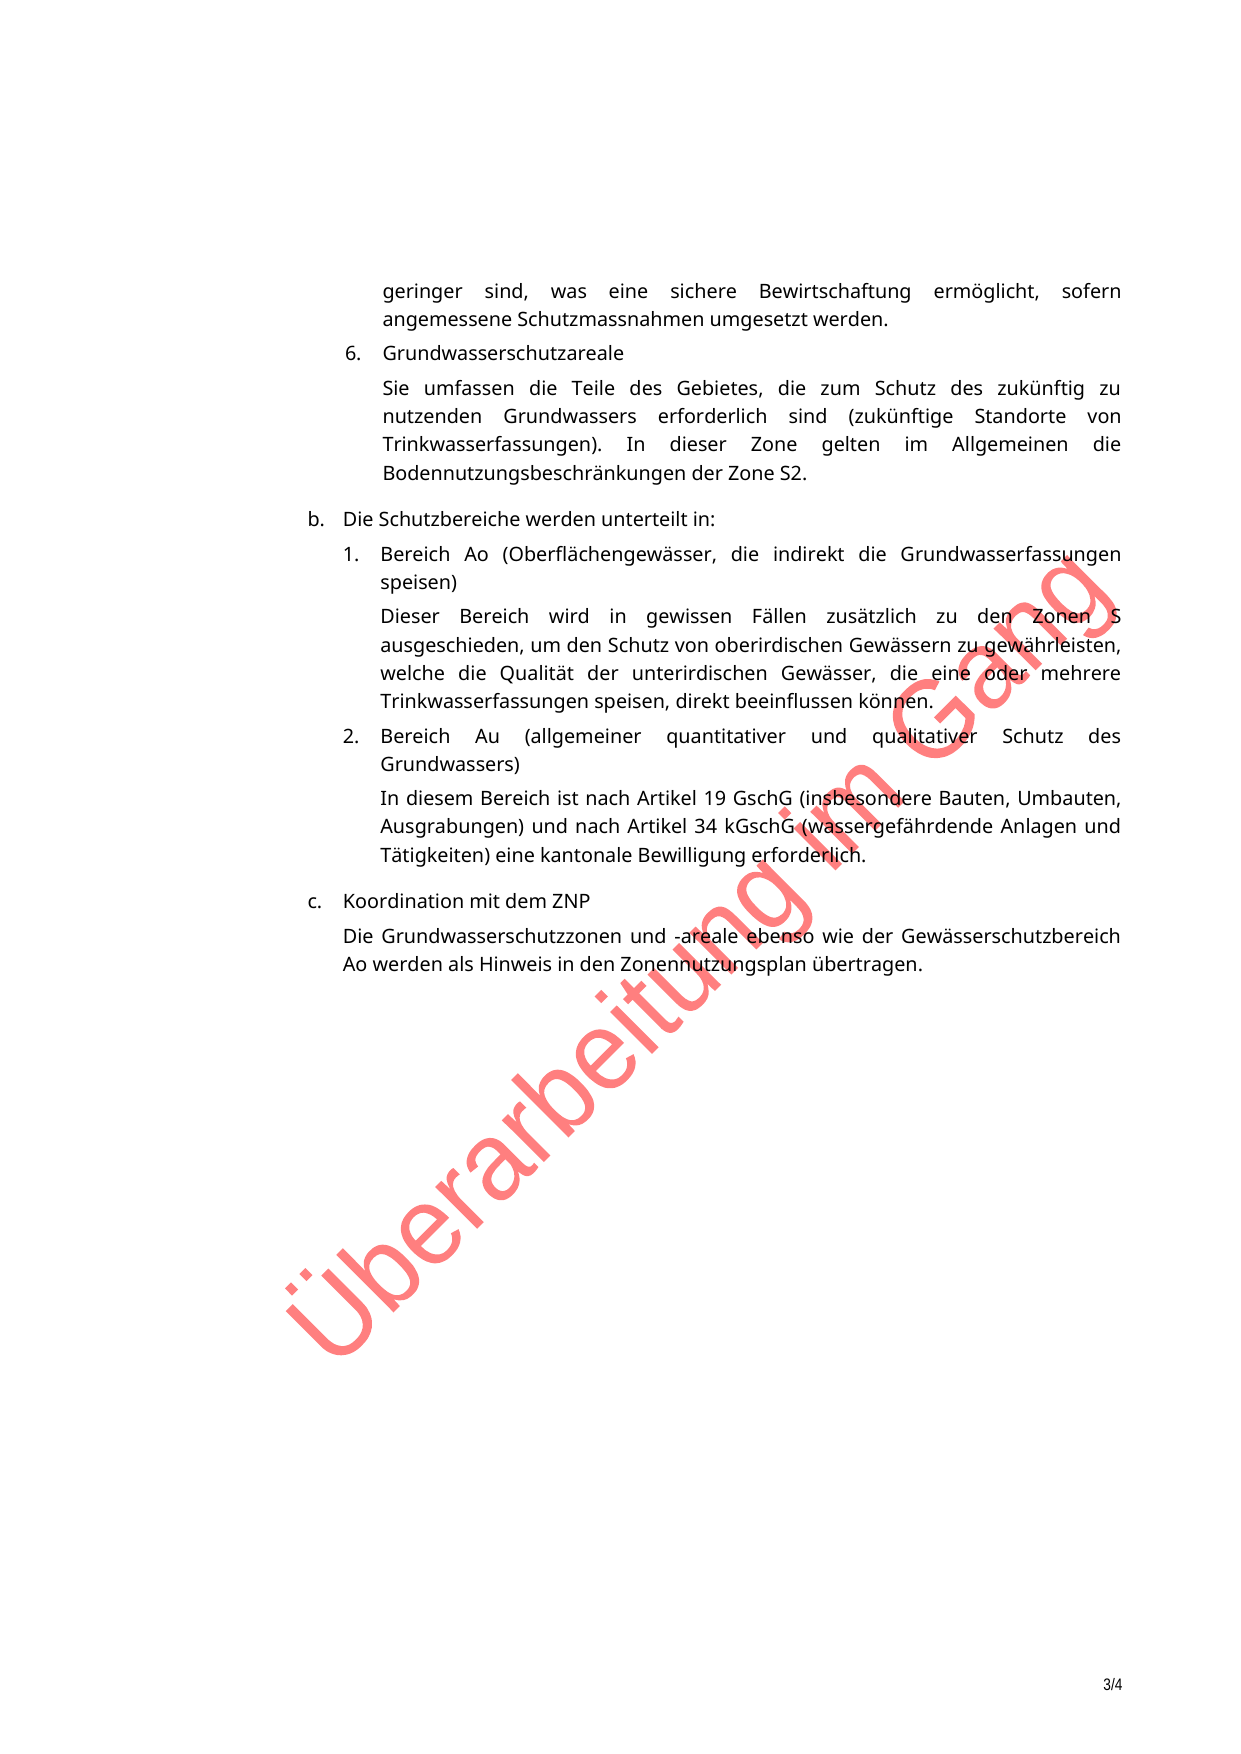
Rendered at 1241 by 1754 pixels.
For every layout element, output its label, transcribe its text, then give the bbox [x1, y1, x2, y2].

list In diesem Bereich ist nach Artikel 19 GschG (insbesondere Bauten, Umbauten, Ausgrabungen) und nach Artikel 34 kGschG (wassergefährdende Anlagen und Tätigkeiten) eine kantonale Bewilligung erforderlich. [380, 784, 1122, 868]
list Bereich Au (allgemeiner quantitativer und qualitativer Schutz des Grundwassers) [343, 722, 1122, 777]
text Die Schutzbereiche werden unterteilt in: [307, 506, 1122, 532]
list Die Grundwasserschutzzonen und -areale ebenso wie der Gewässerschutzbereich Ao werden als Hinweis in den Zonennutzungsplan übertragen. [343, 922, 1122, 977]
list Bereich Ao (Oberflächengewässer, die indirekt die Grundwasserfassungen speisen) [343, 540, 1122, 595]
list Sie umfassen die Teile des Gebietes, die zum Schutz des zukünftig zu nutzenden Grundwassers erforderlich sind (zukünftige Standorte von Trinkwasserfassungen). In dieser Zone gelten im Allgemeinen die Bodennutzungsbeschränkungen der Zone S2. [382, 374, 1122, 486]
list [382, 277, 1122, 332]
text Koordination mit dem ZNP [307, 888, 1122, 915]
list Grundwasserschutzareale [345, 340, 1122, 367]
list Dieser Bereich wird in gewissen Fällen zusätzlich zu den Zonen S ausgeschieden, um den Schutz von oberirdischen Gewässern zu gewährleisten, welche die Qualität der unterirdischen Gewässer, die eine oder mehrere Trinkwasserfassungen speisen, direkt beeinflussen können. [380, 603, 1122, 714]
